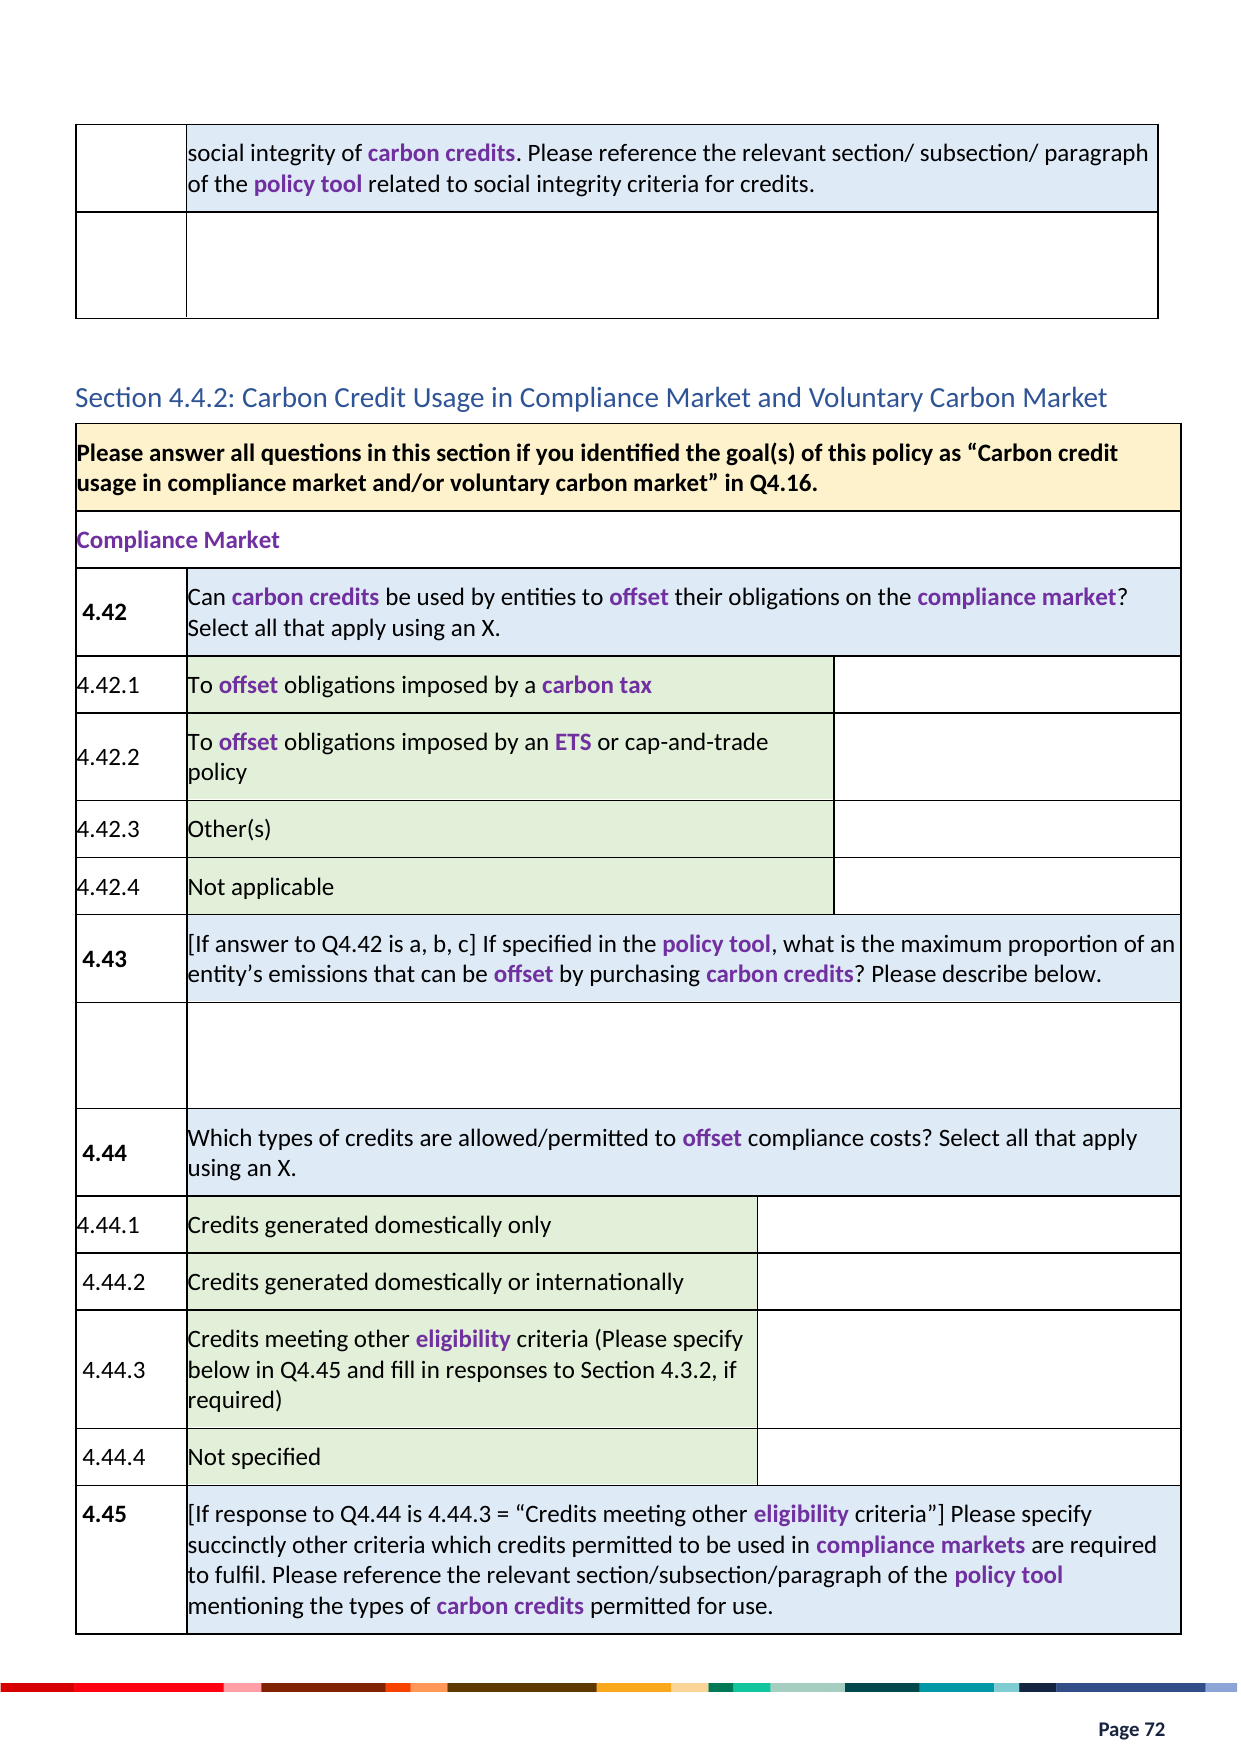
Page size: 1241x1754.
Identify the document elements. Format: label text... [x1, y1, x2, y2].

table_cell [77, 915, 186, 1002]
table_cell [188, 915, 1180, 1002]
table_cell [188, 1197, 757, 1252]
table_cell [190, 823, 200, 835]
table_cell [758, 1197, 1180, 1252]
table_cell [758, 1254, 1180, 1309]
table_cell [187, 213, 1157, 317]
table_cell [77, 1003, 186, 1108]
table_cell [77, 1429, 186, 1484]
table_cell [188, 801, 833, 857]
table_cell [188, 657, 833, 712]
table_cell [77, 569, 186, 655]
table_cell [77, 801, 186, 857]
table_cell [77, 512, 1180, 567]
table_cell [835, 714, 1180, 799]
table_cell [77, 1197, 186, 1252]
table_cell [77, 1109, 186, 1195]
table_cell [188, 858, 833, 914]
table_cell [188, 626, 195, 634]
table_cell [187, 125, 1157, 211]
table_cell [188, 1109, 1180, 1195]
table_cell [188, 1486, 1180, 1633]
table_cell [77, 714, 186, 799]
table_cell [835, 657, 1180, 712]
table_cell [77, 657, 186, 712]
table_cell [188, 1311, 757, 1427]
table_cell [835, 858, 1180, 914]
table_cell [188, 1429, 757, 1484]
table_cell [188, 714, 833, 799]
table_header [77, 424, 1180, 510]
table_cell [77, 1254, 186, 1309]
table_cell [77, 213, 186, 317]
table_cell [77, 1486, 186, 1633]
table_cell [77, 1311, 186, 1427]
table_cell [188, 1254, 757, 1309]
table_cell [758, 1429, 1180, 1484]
subtitle Section 4.4.2: Carbon Credit Usage in Compliance Market and Voluntary Carbon Market [75, 379, 1165, 414]
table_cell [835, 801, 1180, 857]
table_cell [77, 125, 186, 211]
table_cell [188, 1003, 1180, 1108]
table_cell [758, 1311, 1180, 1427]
picture [0, 1683, 1236, 1692]
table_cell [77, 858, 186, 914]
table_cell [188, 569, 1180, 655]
